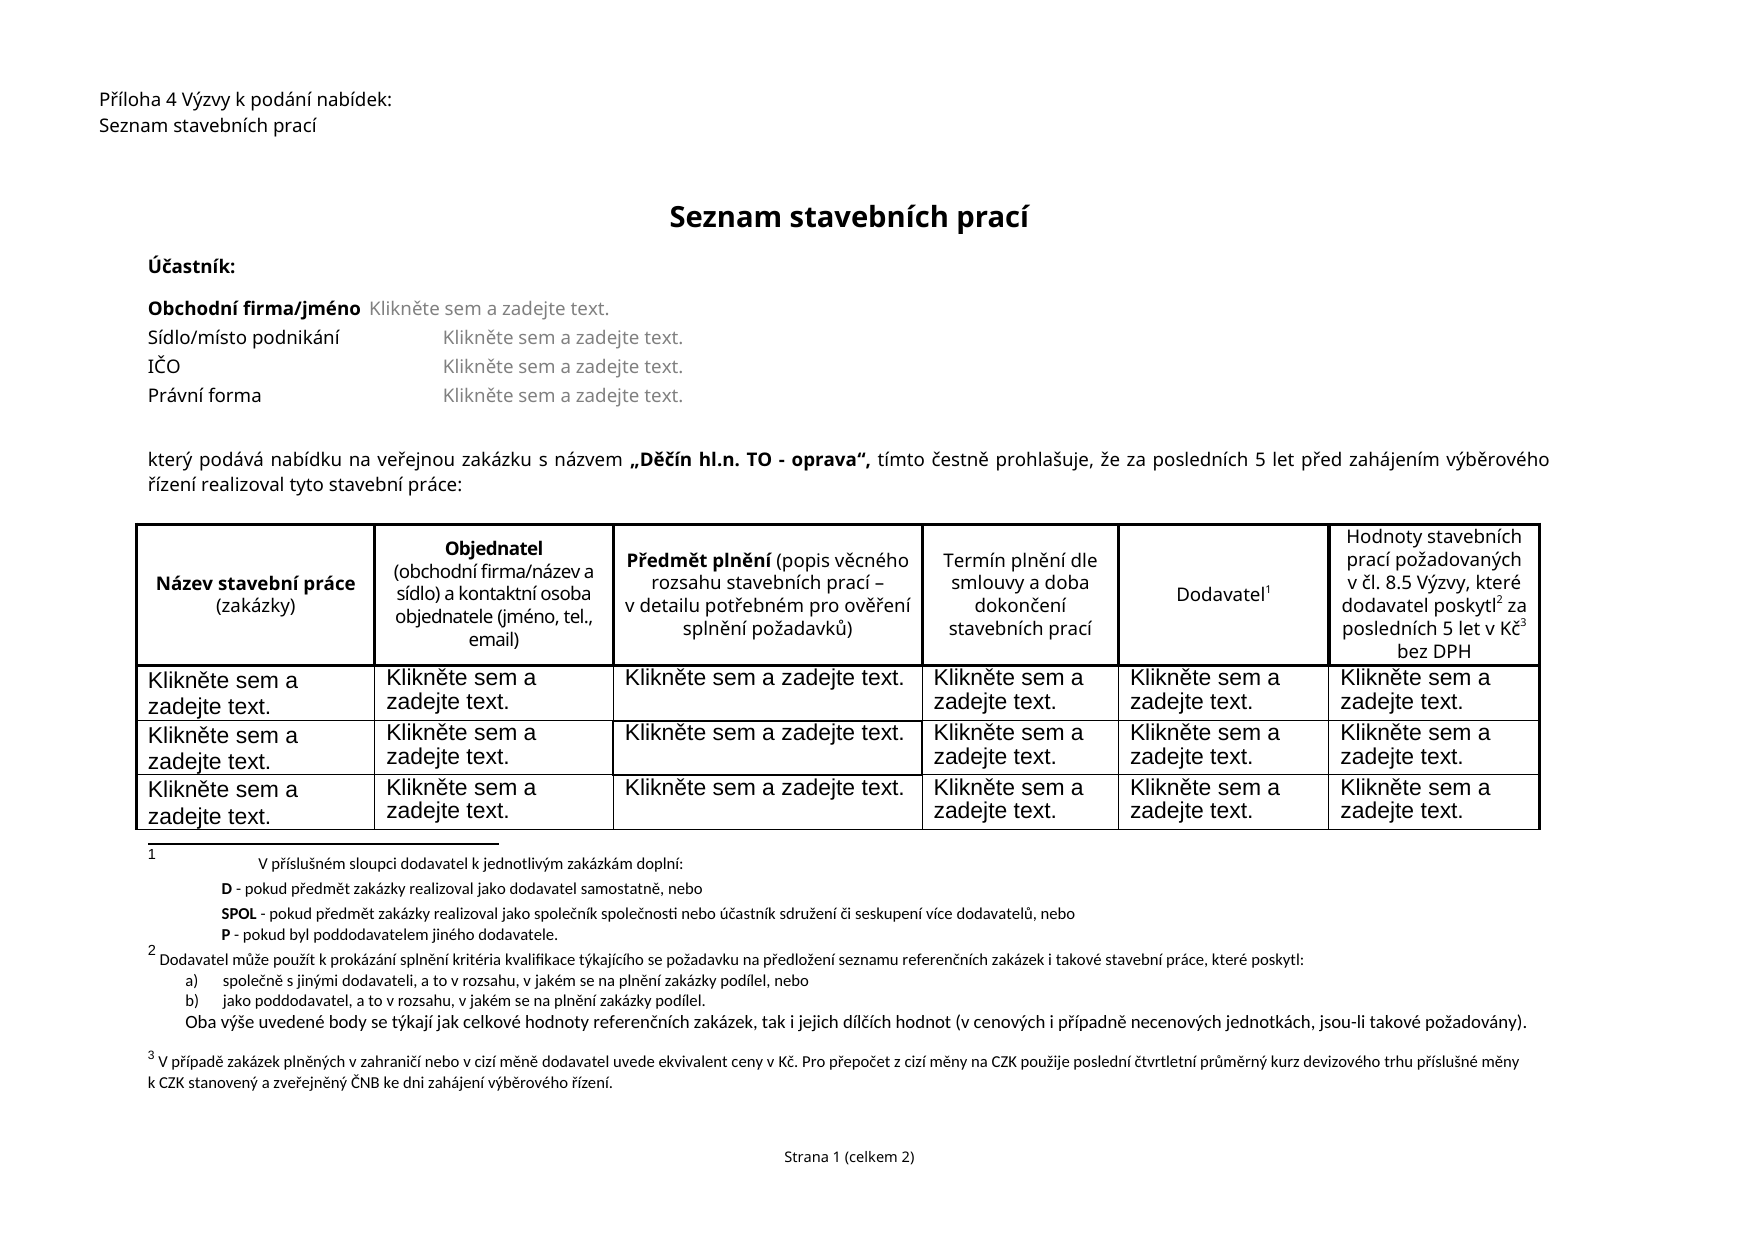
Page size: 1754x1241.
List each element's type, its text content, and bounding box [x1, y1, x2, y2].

text IČO [148, 350, 1551, 379]
text který podává nabídku na veřejnou zakázku s názvem „Děčín hl.n. TO - oprava“, tímto čestně prohlašuje, že za posledních 5 let před zahájením výběrového řízení realizoval tyto stavební práce: [148, 446, 1551, 497]
table_header Dodavatel [1120, 526, 1327, 664]
text Sídlo/místo podnikání [148, 321, 1551, 350]
table_header Název stavební práce (zakázky) [138, 526, 373, 664]
table_header Objednatel (obchodní firma/název a sídlo) a kontaktní osoba objednatele (jméno, tel., email) [376, 526, 612, 664]
text Účastník: [148, 249, 1551, 279]
text Obchodní firma/jméno [148, 292, 1551, 321]
table_header Hodnoty stavebních prací požadovaných v čl. 8.5 Výzvy, které dodavatel poskytl za posledních 5 let v Kč bez DPH [1331, 526, 1538, 664]
table_header Termín plnění dle smlouvy a doba dokončení stavebních prací [924, 526, 1117, 664]
title Seznam stavebních prací [148, 196, 1551, 236]
table_header Předmět plnění (popis věcného rozsahu stavebních prací – v detailu potřebném pro ověření splnění požadavků) [615, 526, 921, 664]
text Právní forma [148, 379, 1551, 408]
